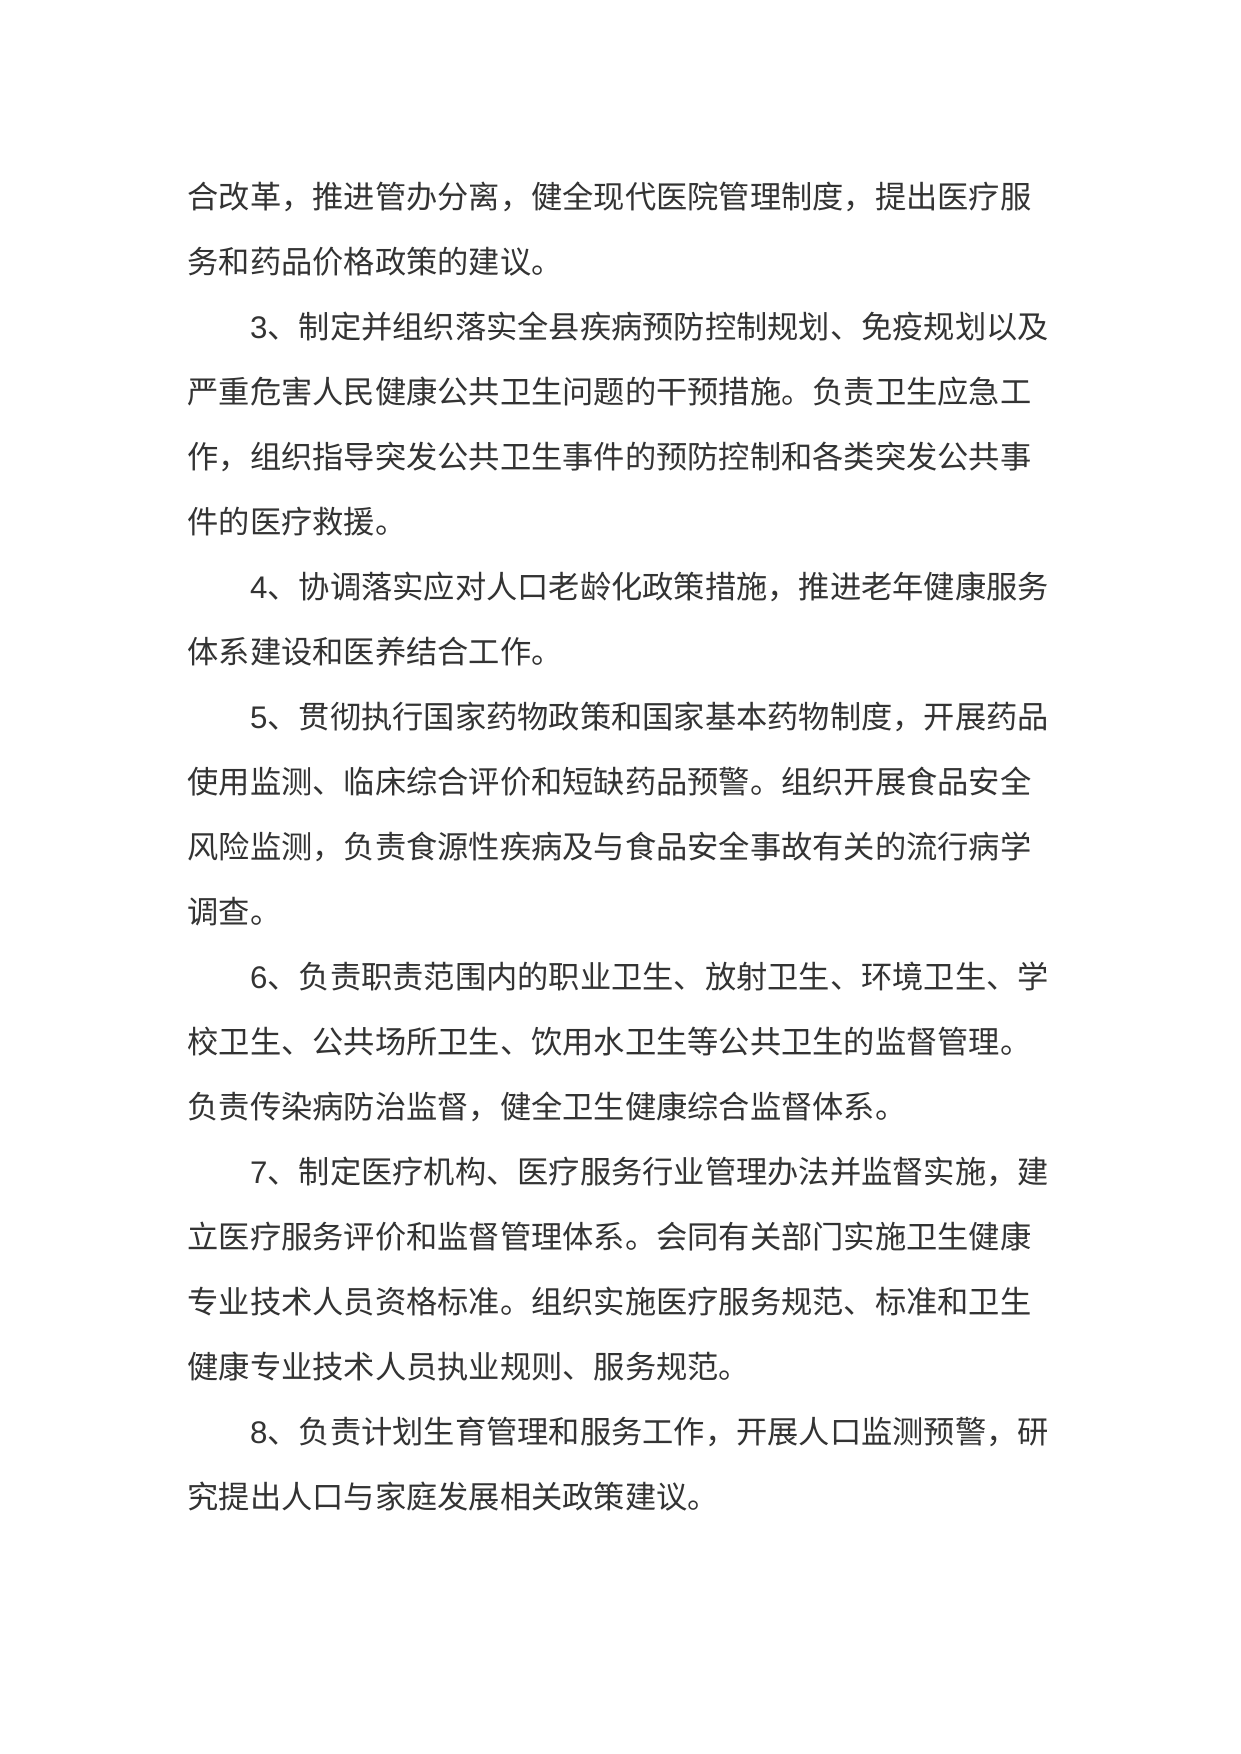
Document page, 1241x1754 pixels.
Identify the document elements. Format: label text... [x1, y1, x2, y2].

text 8、负责计划生育管理和服务工作，开展人口监测预警，研究提出人口与家庭发展相关政策建议。 [187, 1397, 1053, 1527]
text 3、制定并组织落实全县疾病预防控制规划、免疫规划以及严重危害人民健康公共卫生问题的干预措施。负责卫生应急工作，组织指导突发公共卫生事件的预防控制和各类突发公共事件的医疗救援。 [187, 292, 1053, 552]
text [187, 162, 1053, 292]
text 4、协调落实应对人口老龄化政策措施，推进老年健康服务体系建设和医养结合工作。 [187, 552, 1053, 682]
text 6、负责职责范围内的职业卫生、放射卫生、环境卫生、学校卫生、公共场所卫生、饮用水卫生等公共卫生的监督管理。负责传染病防治监督，健全卫生健康综合监督体系。 [187, 942, 1053, 1137]
text 7、制定医疗机构、医疗服务行业管理办法并监督实施，建立医疗服务评价和监督管理体系。会同有关部门实施卫生健康专业技术人员资格标准。组织实施医疗服务规范、标准和卫生健康专业技术人员执业规则、服务规范。 [187, 1137, 1053, 1397]
text 5、贯彻执行国家药物政策和国家基本药物制度，开展药品使用监测、临床综合评价和短缺药品预警。组织开展食品安全风险监测，负责食源性疾病及与食品安全事故有关的流行病学调查。 [187, 682, 1053, 942]
